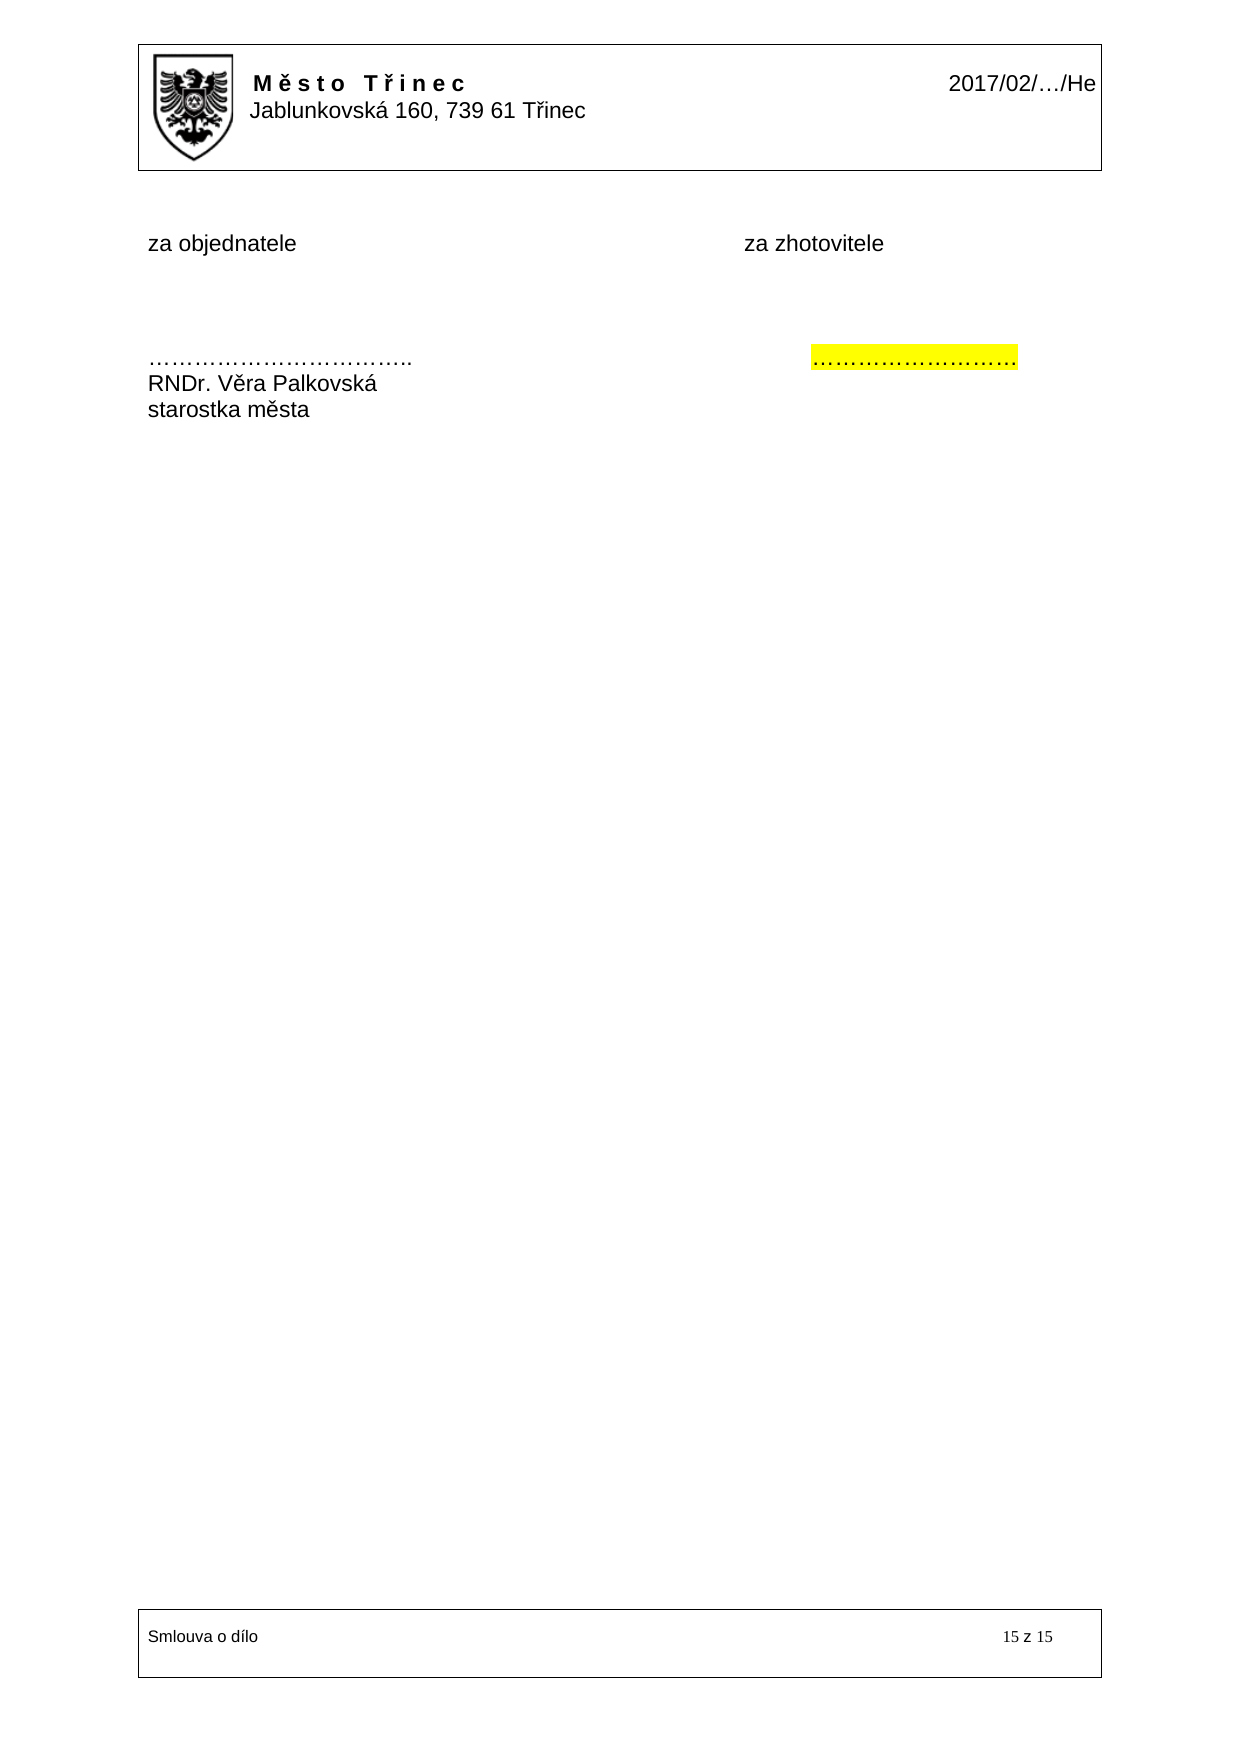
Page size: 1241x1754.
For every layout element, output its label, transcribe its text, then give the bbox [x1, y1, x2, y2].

text starostka města [148, 396, 1093, 423]
text RNDr. Věra Palkovská [148, 370, 1093, 396]
text …………………………….. ……………………… [148, 343, 1093, 370]
text za objednatele za zhotovitele [148, 230, 1093, 256]
